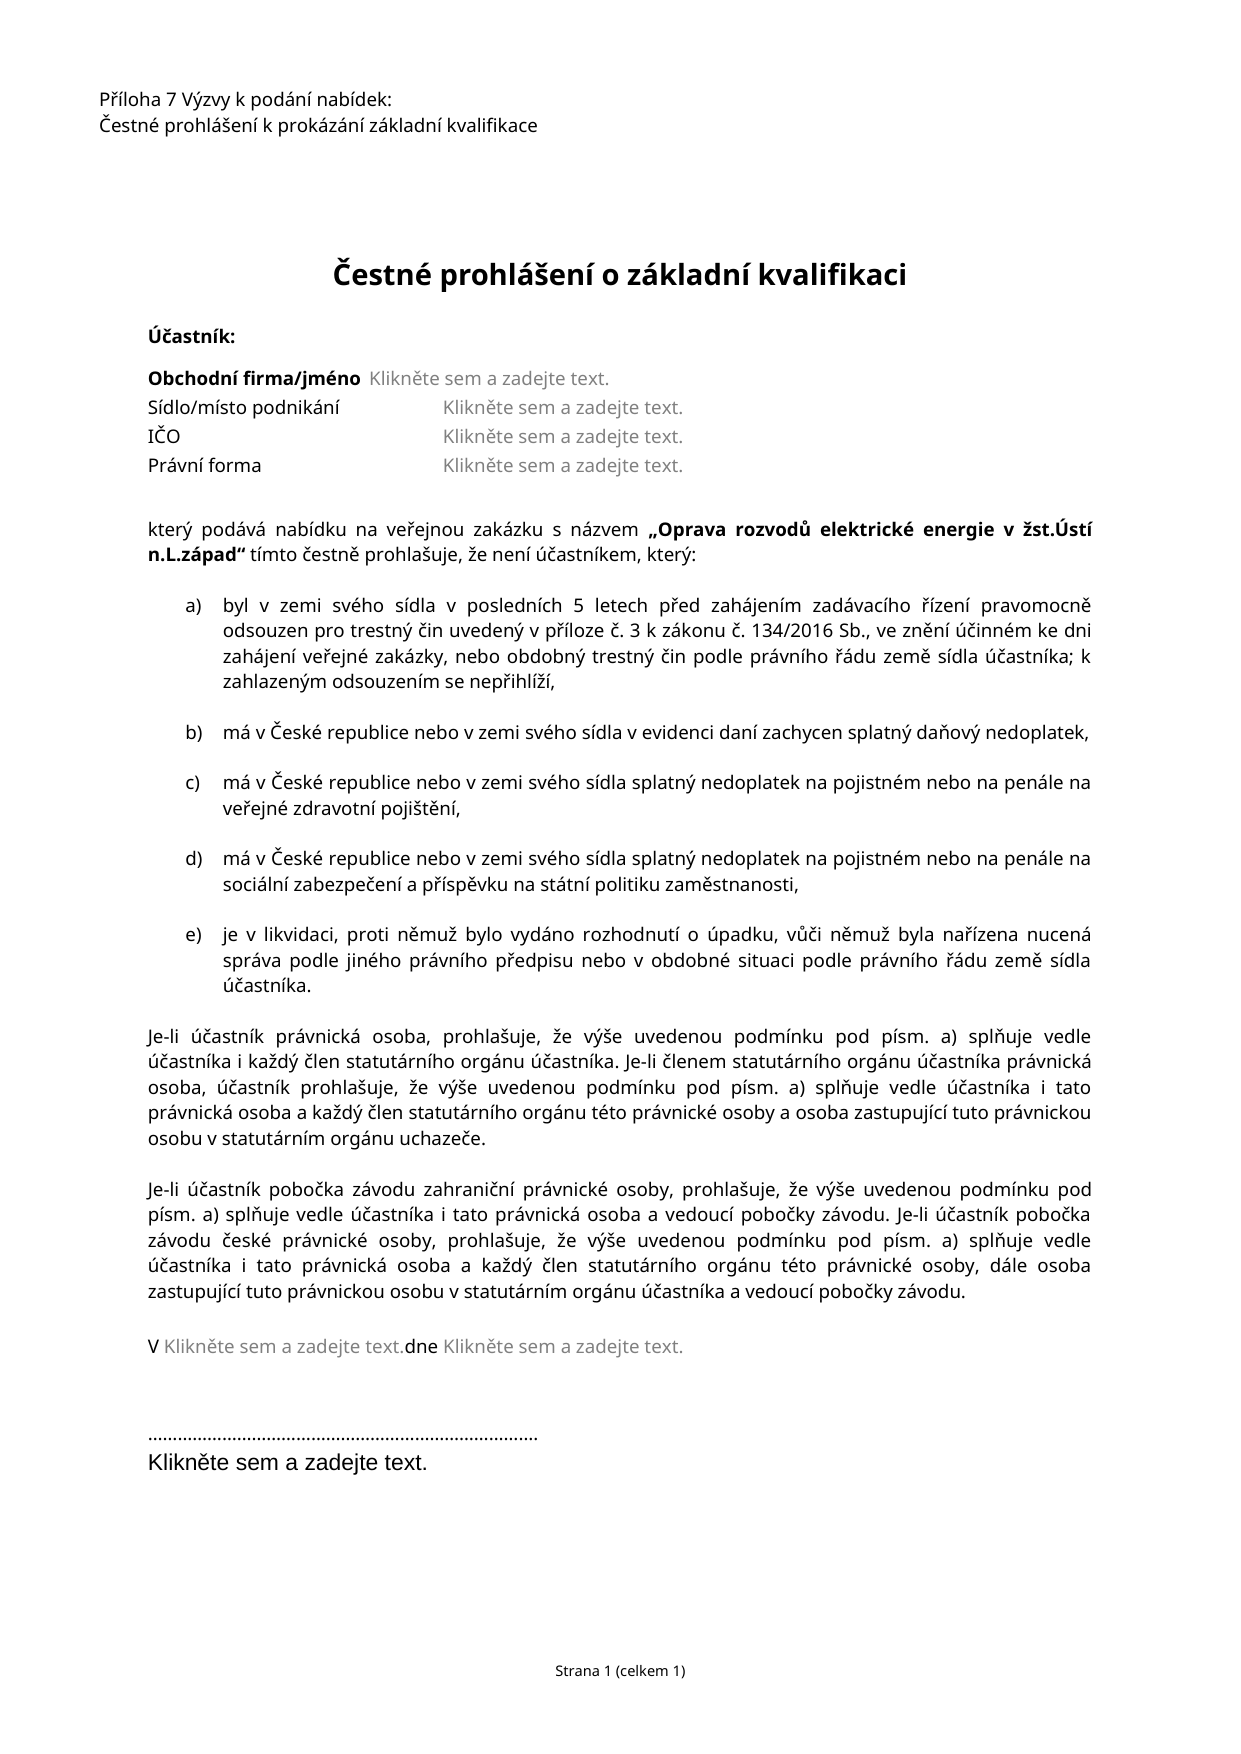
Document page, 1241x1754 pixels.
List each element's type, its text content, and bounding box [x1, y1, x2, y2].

text V dne [148, 1329, 1092, 1358]
title Čestné prohlášení o základní kvalifikaci [148, 254, 1093, 293]
list má v České republice nebo v zemi svého sídla v evidenci daní zachycen splatný daňový nedoplatek, [185, 719, 1093, 744]
text ……………………………………………………………………. [148, 1417, 1092, 1446]
text Právní forma [148, 449, 1093, 478]
list má v České republice nebo v zemi svého sídla splatný nedoplatek na pojistném nebo na penále na veřejné zdravotní pojištění, [185, 769, 1093, 821]
list má v České republice nebo v zemi svého sídla splatný nedoplatek na pojistném nebo na penále na sociální zabezpečení a příspěvku na státní politiku zaměstnanosti, [185, 846, 1093, 897]
list byl v zemi svého sídla v posledních 5 letech před zahájením zadávacího řízení pravomocně odsouzen pro trestný čin uvedený v příloze č. 3 k zákonu č. 134/2016 Sb., ve znění účinném ke dni zahájení veřejné zakázky, nebo obdobný trestný čin podle právního řádu země sídla účastníka; k zahlazeným odsouzením se nepřihlíží, [185, 592, 1093, 694]
list je v likvidaci, proti němuž bylo vydáno rozhodnutí o úpadku, vůči němuž byla nařízena nucená správa podle jiného právního předpisu nebo v obdobné situaci podle právního řádu země sídla účastníka. [185, 922, 1093, 998]
text Je-li účastník právnická osoba, prohlašuje, že výše uvedenou podmínku pod písm. a) splňuje vedle účastníka i každý člen statutárního orgánu účastníka. Je-li členem statutárního orgánu účastníka právnická osoba, účastník prohlašuje, že výše uvedenou podmínku pod písm. a) splňuje vedle účastníka i tato právnická osoba a každý člen statutárního orgánu této právnické osoby a osoba zastupující tuto právnickou osobu v statutárním orgánu uchazeče. [148, 1023, 1093, 1151]
text Obchodní firma/jméno [148, 362, 1093, 391]
text IČO [148, 420, 1093, 449]
text Sídlo/místo podnikání [148, 391, 1093, 420]
text Účastník: [148, 318, 1093, 349]
text který podává nabídku na veřejnou zakázku s názvem „Oprava rozvodů elektrické energie v žst.Ústí n.L.západ“ tímto čestně prohlašuje, že není účastníkem, který: [148, 516, 1093, 567]
text Je-li účastník pobočka závodu zahraniční právnické osoby, prohlašuje, že výše uvedenou podmínku pod písm. a) splňuje vedle účastníka i tato právnická osoba a vedoucí pobočky závodu. Je-li účastník pobočka závodu české právnické osoby, prohlašuje, že výše uvedenou podmínku pod písm. a) splňuje vedle účastníka i tato právnická osoba a každý člen statutárního orgánu této právnické osoby, dále osoba zastupující tuto právnickou osobu v statutárním orgánu účastníka a vedoucí pobočky závodu. [148, 1176, 1093, 1304]
